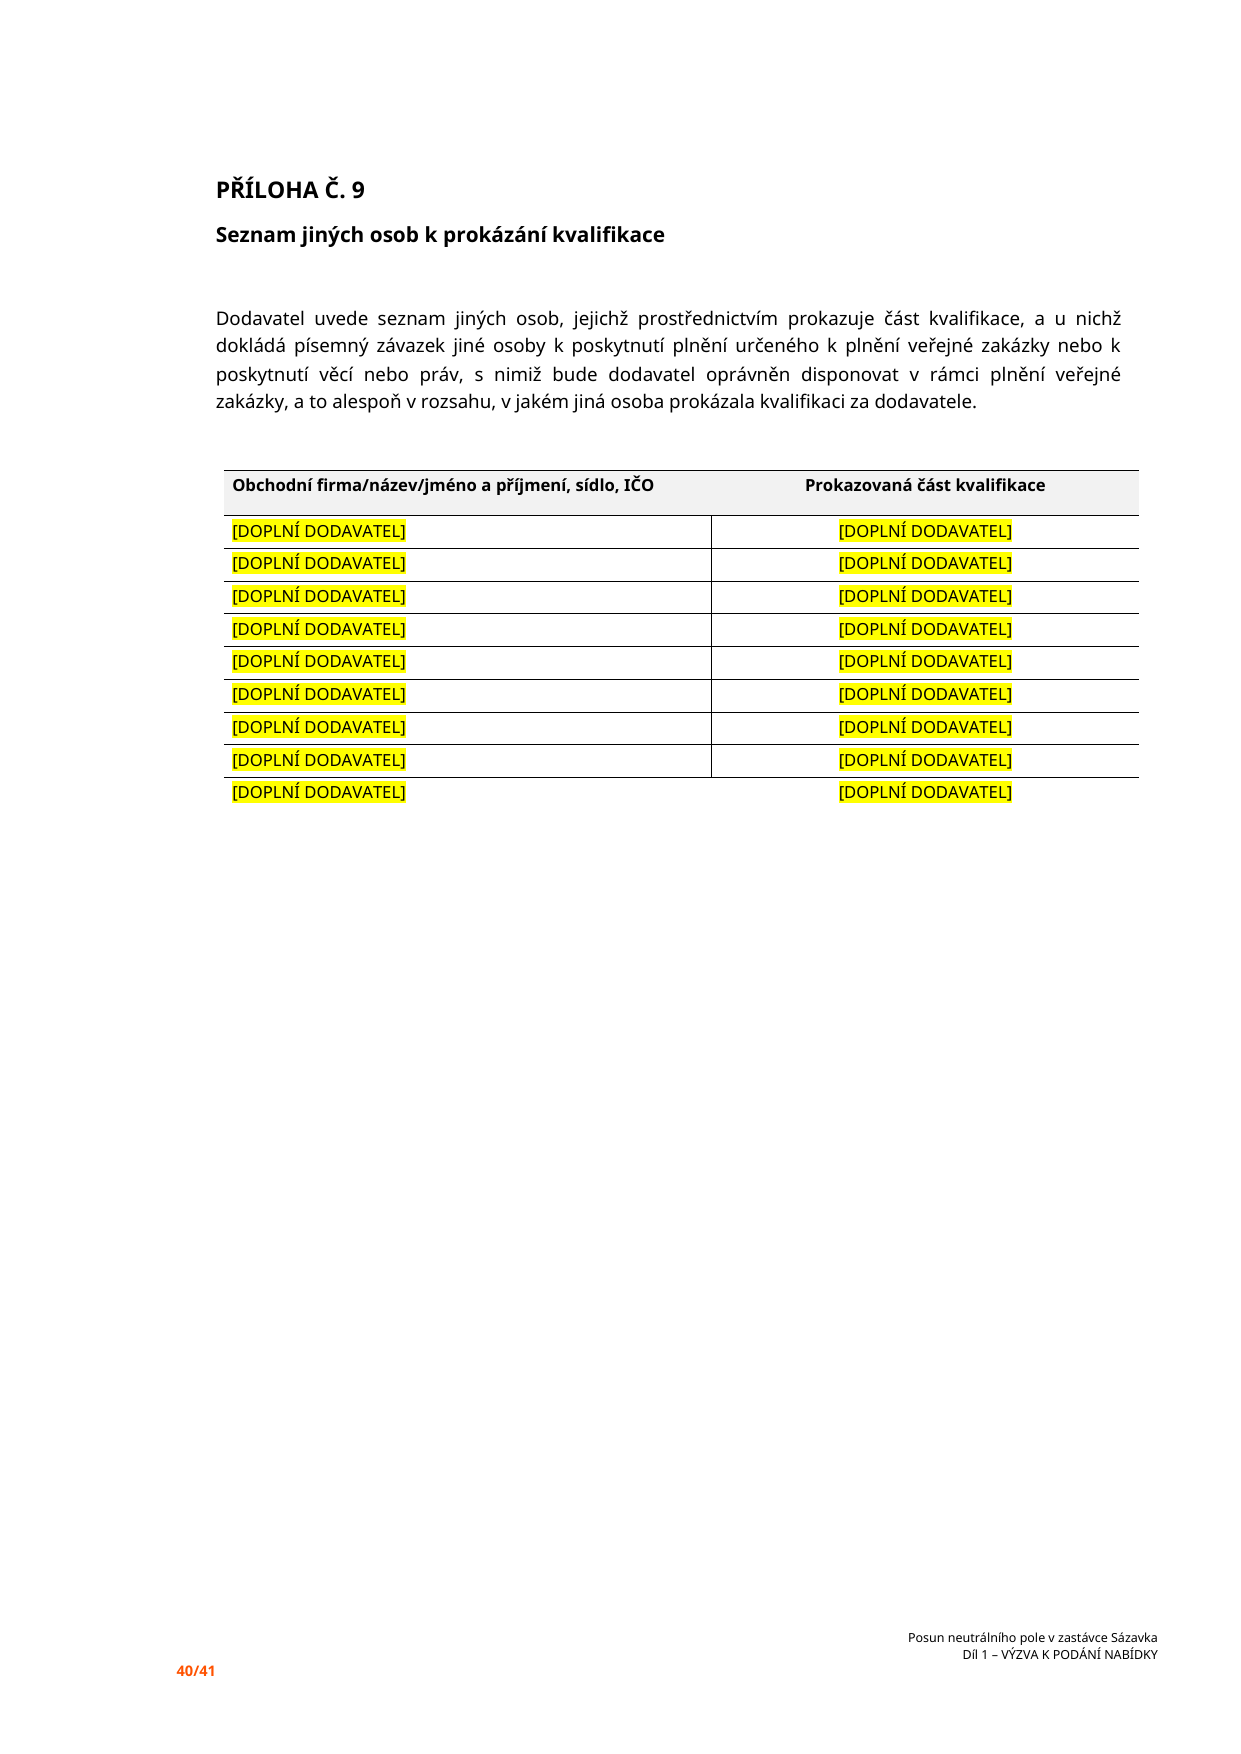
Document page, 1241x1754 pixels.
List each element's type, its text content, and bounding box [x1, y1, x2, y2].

text Příloha č. 9 [216, 174, 1122, 205]
table_cell [DOPLNÍ DODAVATEL] [712, 516, 1139, 548]
table_cell [DOPLNÍ DODAVATEL] [712, 582, 1139, 613]
table_header Prokazovaná část kvalifikace [711, 471, 1139, 515]
table_cell [DOPLNÍ DODAVATEL] [224, 549, 711, 581]
table_cell [DOPLNÍ DODAVATEL] [224, 680, 711, 711]
table_cell [DOPLNÍ DODAVATEL] [712, 647, 1139, 679]
table_cell [DOPLNÍ DODAVATEL] [711, 778, 1139, 809]
text Dodavatel uvede seznam jiných osob, jejichž prostřednictvím prokazuje část kvalifikace, a u nichž dokládá písemný závazek jiné osoby k poskytnutí plnění určeného k plnění veřejné zakázky nebo k poskytnutí věcí nebo práv, s nimiž bude dodavatel oprávněn disponovat v rámci plnění veřejné zakázky, a to alespoň v rozsahu, v jakém jiná osoba prokázala kvalifikaci za dodavatele. [216, 305, 1122, 414]
table_cell [DOPLNÍ DODAVATEL] [224, 516, 711, 548]
table_cell [DOPLNÍ DODAVATEL] [224, 647, 711, 679]
table_cell [DOPLNÍ DODAVATEL] [712, 680, 1139, 711]
table_cell [DOPLNÍ DODAVATEL] [712, 745, 1139, 777]
table_cell [DOPLNÍ DODAVATEL] [712, 614, 1139, 646]
table_cell [DOPLNÍ DODAVATEL] [224, 778, 711, 809]
table_cell [DOPLNÍ DODAVATEL] [224, 582, 711, 613]
table_cell [DOPLNÍ DODAVATEL] [712, 713, 1139, 744]
table_header Obchodní firma/název/jméno a příjmení, sídlo, IČO [224, 471, 711, 515]
table_cell [DOPLNÍ DODAVATEL] [224, 614, 711, 646]
table_cell [DOPLNÍ DODAVATEL] [224, 713, 711, 744]
table_cell [DOPLNÍ DODAVATEL] [712, 549, 1139, 581]
table_cell [DOPLNÍ DODAVATEL] [224, 745, 711, 777]
text Seznam jiných osob k prokázání kvalifikace [216, 221, 1122, 249]
